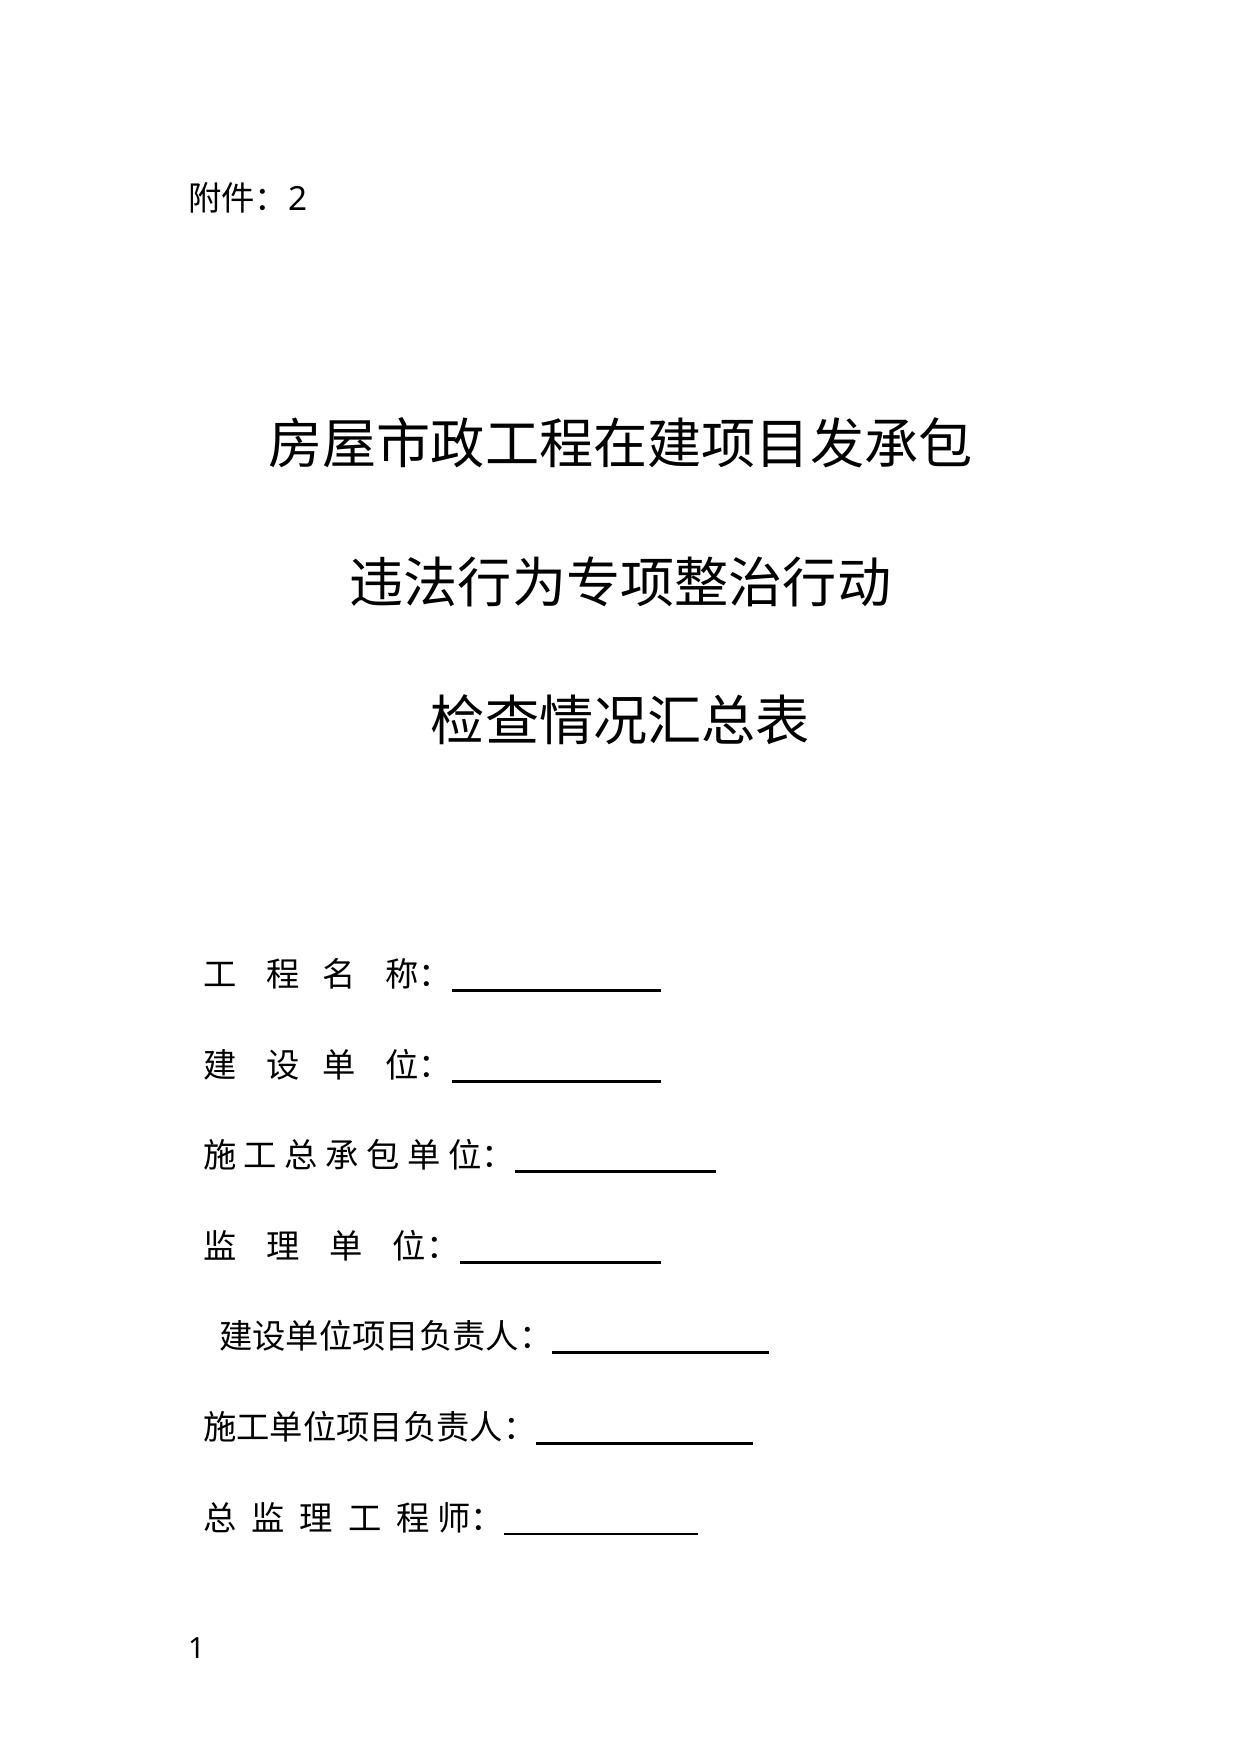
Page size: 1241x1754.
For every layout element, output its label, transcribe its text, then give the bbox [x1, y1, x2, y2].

text 建设单位项目负责人： [219, 1301, 1052, 1368]
text 违法行为专项整治行动 [188, 528, 1052, 628]
text 建 设 单 位： [188, 1030, 1052, 1096]
text 检查情况汇总表 [188, 667, 1052, 767]
text 施工单位项目负责人： [188, 1392, 1052, 1458]
text 总 监 理 工 程 师： [188, 1482, 1052, 1549]
text 监 理 单 位： [188, 1211, 1052, 1277]
text 施 工 总 承 包 单 位： [188, 1120, 1052, 1187]
text 房屋市政工程在建项目发承包 [188, 390, 1052, 489]
text 工 程 名 称： [188, 939, 1052, 1006]
text 附件：2 [188, 162, 1052, 229]
